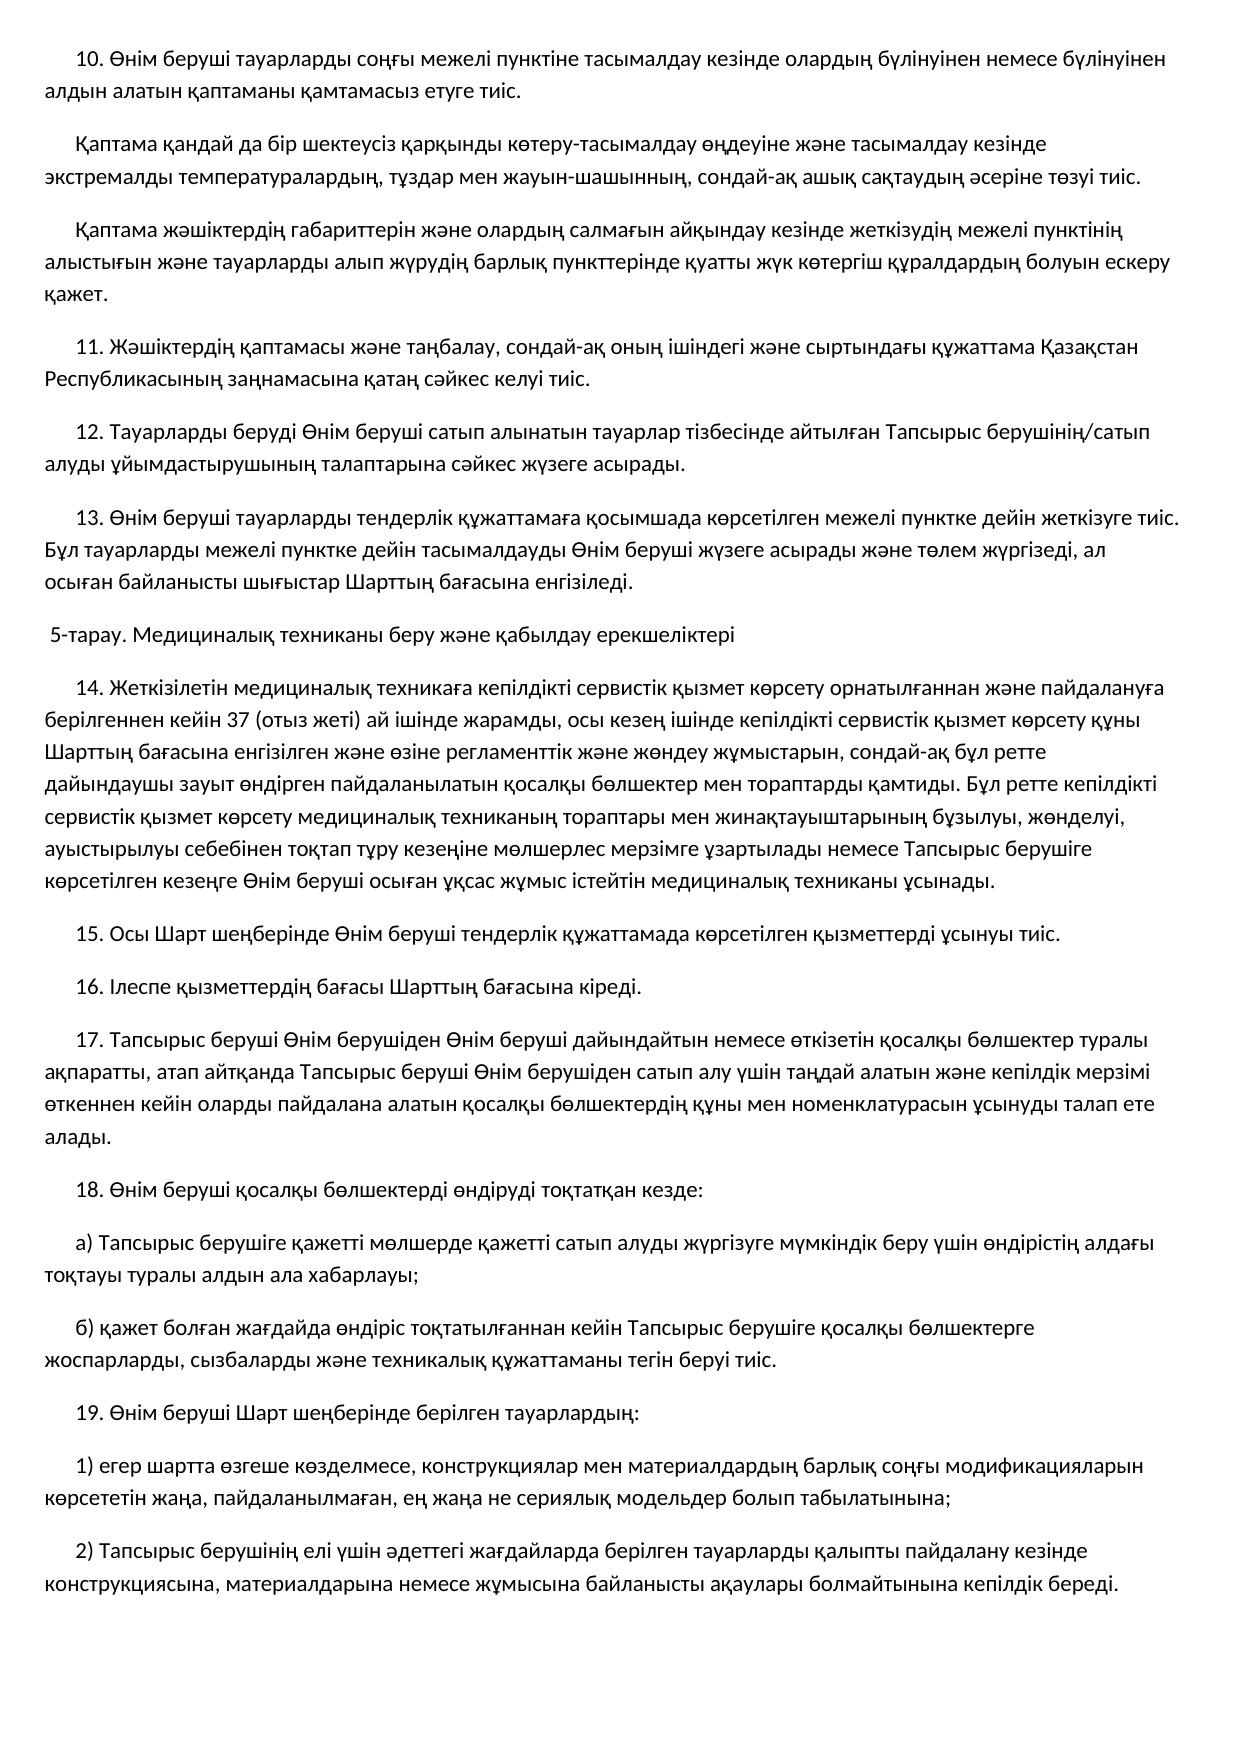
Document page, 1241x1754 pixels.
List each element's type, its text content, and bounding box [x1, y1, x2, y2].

text 17. Тапсырыс беруші Өнім берушіден Өнім беруші дайындайтын немесе өткізетін қосалқы бөлшектер туралы ақпаратты, атап айтқанда Тапсырыс беруші Өнім берушіден сатып алу үшін таңдай алатын және кепілдік мерзімі өткеннен кейін оларды пайдалана алатын қосалқы бөлшектердің құны мен номенклатурасын ұсынуды талап ете алады. [44, 1025, 1181, 1150]
text 11. Жәшіктердің қаптамасы және таңбалау, сондай-ақ оның ішіндегі және сыртындағы құжаттама Қазақстан Республикасының заңнамасына қатаң сәйкес келуі тиіс. [44, 332, 1181, 392]
text Қаптама жәшіктердің габариттерін және олардың салмағын айқындау кезінде жеткізудің межелі пунктінің алыстығын және тауарларды алып жүрудің барлық пункттерінде қуатты жүк көтергіш құралдардың болуын ескеру қажет. [44, 215, 1181, 307]
text 19. Өнім беруші Шарт шеңберінде берілген тауарлардың: [44, 1398, 1181, 1426]
text 16. Ілеспе қызметтердің бағасы Шарттың бағасына кіреді. [44, 972, 1181, 1000]
text 14. Жеткізілетін медициналық техникаға кепілдікті сервистік қызмет көрсету орнатылғаннан және пайдалануға берілгеннен кейін 37 (отыз жеті) ай ішінде жарамды, осы кезең ішінде кепілдікті сервистік қызмет көрсету құны Шарттың бағасына енгізілген және өзіне регламенттік және жөндеу жұмыстарын, сондай-ақ бұл ретте дайындаушы зауыт өндірген пайдаланылатын қосалқы бөлшектер мен тораптарды қамтиды. Бұл ретте кепілдікті сервистік қызмет көрсету медициналық техниканың тораптары мен жинақтауыштарының бұзылуы, жөнделуі, ауыстырылуы себебінен тоқтап тұру кезеңіне мөлшерлес мерзімге ұзартылады немесе Тапсырыс берушіге көрсетілген кезеңге Өнім беруші осыған ұқсас жұмыс істейтін медициналық техниканы ұсынады. [44, 673, 1181, 894]
text 1) егер шартта өзгеше көзделмесе, конструкциялар мен материалдардың барлық соңғы модификацияларын көрсететін жаңа, пайдаланылмаған, ең жаңа не сериялық модельдер болып табылатынына; [44, 1451, 1181, 1511]
text 10. Өнім беруші тауарларды соңғы межелі пунктіне тасымалдау кезінде олардың бүлінуінен немесе бүлінуінен алдын алатын қаптаманы қамтамасыз етуге тиіс. [44, 44, 1181, 104]
text 13. Өнім беруші тауарларды тендерлік құжаттамаға қосымшада көрсетілген межелі пунктке дейін жеткізуге тиіс. Бұл тауарларды межелі пунктке дейін тасымалдауды Өнім беруші жүзеге асырады және төлем жүргізеді, ал осыған байланысты шығыстар Шарттың бағасына енгізіледі. [44, 503, 1181, 595]
text 18. Өнім беруші қосалқы бөлшектерді өндіруді тоқтатқан кезде: [44, 1175, 1181, 1203]
text 15. Осы Шарт шеңберінде Өнім беруші тендерлік құжаттамада көрсетілген қызметтерді ұсынуы тиіс. [44, 919, 1181, 947]
text а) Тапсырыс берушіге қажетті мөлшерде қажетті сатып алуды жүргізуге мүмкіндік беру үшін өндірістің алдағы тоқтауы туралы алдын ала хабарлауы; [44, 1228, 1181, 1288]
text 2) Тапсырыс берушінің елі үшін әдеттегі жағдайларда берілген тауарларды қалыпты пайдалану кезінде конструкциясына, материалдарына немесе жұмысына байланысты ақаулары болмайтынына кепілдік береді. [44, 1536, 1181, 1597]
text Қаптама қандай да бір шектеусіз қарқынды көтеру-тасымалдау өңдеуіне және тасымалдау кезінде экстремалды температуралардың, тұздар мен жауын-шашынның, сондай-ақ ашық сақтаудың әсеріне төзуі тиіс. [44, 129, 1181, 190]
text 5-тарау. Медициналық техниканы беру және қабылдау ерекшеліктері [44, 620, 1181, 648]
text 12. Тауарларды беруді Өнім беруші сатып алынатын тауарлар тізбесінде айтылған Тапсырыс берушінің/сатып алуды ұйымдастырушының талаптарына сәйкес жүзеге асырады. [44, 417, 1181, 478]
text б) қажет болған жағдайда өндіріс тоқтатылғаннан кейін Тапсырыс берушіге қосалқы бөлшектерге жоспарларды, сызбаларды және техникалық құжаттаманы тегін беруі тиіс. [44, 1313, 1181, 1373]
